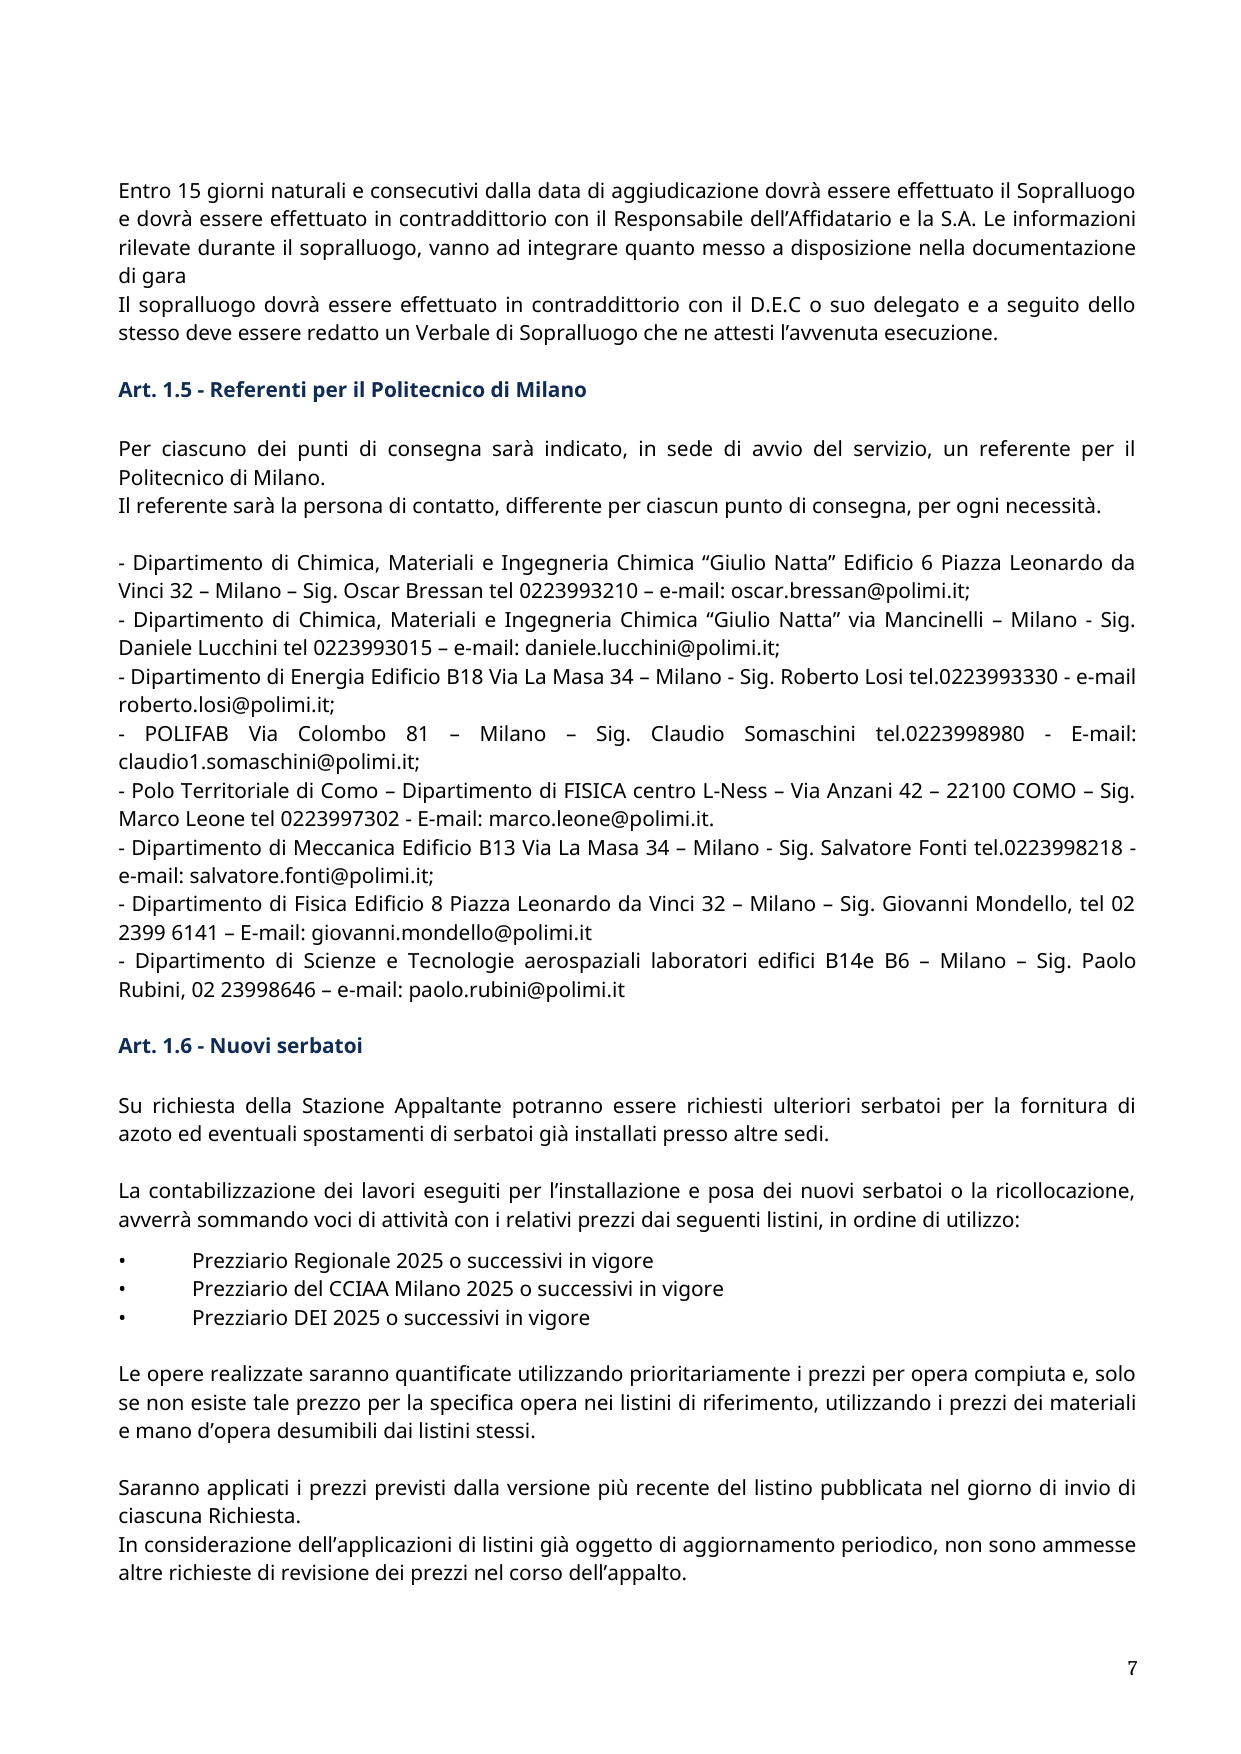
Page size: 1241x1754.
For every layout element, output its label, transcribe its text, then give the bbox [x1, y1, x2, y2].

text - Dipartimento di Meccanica Edificio B13 Via La Masa 34 – Milano - Sig. Salvatore Fonti tel.0223998218 - e-mail: salvatore.fonti@polimi.it; [118, 833, 1138, 889]
text - Dipartimento di Fisica Edificio 8 Piazza Leonardo da Vinci 32 – Milano – Sig. Giovanni Mondello, tel 02 2399 6141 – E-mail: giovanni.mondello@polimi.it [118, 889, 1138, 946]
text • Prezziario del CCIAA Milano 2025 o successivi in vigore [118, 1274, 1138, 1303]
text - POLIFAB Via Colombo 81 – Milano – Sig. Claudio Somaschini tel.0223998980 - E-mail: claudio1.somaschini@polimi.it; [118, 719, 1138, 776]
text • Prezziario DEI 2025 o successivi in vigore [118, 1303, 1138, 1331]
text Le opere realizzate saranno quantificate utilizzando prioritariamente i prezzi per opera compiuta e, solo se non esiste tale prezzo per la specifica opera nei listini di riferimento, utilizzando i prezzi dei materiali e mano d’opera desumibili dai listini stessi. [118, 1359, 1138, 1445]
text - Polo Territoriale di Como – Dipartimento di FISICA centro L-Ness – Via Anzani 42 – 22100 COMO – Sig. Marco Leone tel 0223997302 - E-mail: marco.leone@polimi.it. [118, 776, 1138, 833]
text Su richiesta della Stazione Appaltante potranno essere richiesti ulteriori serbatoi per la fornitura di azoto ed eventuali spostamenti di serbatoi già installati presso altre sedi. [118, 1091, 1138, 1148]
text - Dipartimento di Chimica, Materiali e Ingegneria Chimica “Giulio Natta” via Mancinelli – Milano - Sig. Daniele Lucchini tel 0223993015 – e-mail: daniele.lucchini@polimi.it; [118, 605, 1138, 662]
text La contabilizzazione dei lavori eseguiti per l’installazione e posa dei nuovi serbatoi o la ricollocazione, avverrà sommando voci di attività con i relativi prezzi dai seguenti listini, in ordine di utilizzo: [118, 1176, 1138, 1233]
subtitle Art. 1.6 - Nuovi serbatoi [118, 1032, 1138, 1060]
text Saranno applicati i prezzi previsti dalla versione più recente del listino pubblicata nel giorno di invio di ciascuna Richiesta. [118, 1473, 1138, 1530]
subtitle Art. 1.5 - Referenti per il Politecnico di Milano [118, 375, 1138, 403]
text Entro 15 giorni naturali e consecutivi dalla data di aggiudicazione dovrà essere effettuato il Sopralluogo e dovrà essere effettuato in contraddittorio con il Responsabile dell’Affidatario e la S.A. Le informazioni rilevate durante il sopralluogo, vanno ad integrare quanto messo a disposizione nella documentazione di gara [118, 176, 1138, 290]
text - Dipartimento di Scienze e Tecnologie aerospaziali laboratori edifici B14e B6 – Milano – Sig. Paolo Rubini, 02 23998646 – e-mail: paolo.rubini@polimi.it [118, 946, 1138, 1003]
text Il sopralluogo dovrà essere effettuato in contraddittorio con il D.E.C o suo delegato e a seguito dello stesso deve essere redatto un Verbale di Sopralluogo che ne attesti l’avvenuta esecuzione. [118, 290, 1138, 347]
text - Dipartimento di Energia Edificio B18 Via La Masa 34 – Milano - Sig. Roberto Losi tel.0223993330 - e-mail roberto.losi@polimi.it; [118, 662, 1138, 719]
text • Prezziario Regionale 2025 o successivi in vigore [118, 1246, 1138, 1274]
text Per ciascuno dei punti di consegna sarà indicato, in sede di avvio del servizio, un referente per il Politecnico di Milano. [118, 434, 1138, 491]
text In considerazione dell’applicazioni di listini già oggetto di aggiornamento periodico, non sono ammesse altre richieste di revisione dei prezzi nel corso dell’appalto. [118, 1530, 1138, 1587]
text - Dipartimento di Chimica, Materiali e Ingegneria Chimica “Giulio Natta” Edificio 6 Piazza Leonardo da Vinci 32 – Milano – Sig. Oscar Bressan tel 0223993210 – e-mail: oscar.bressan@polimi.it; [118, 548, 1138, 605]
text Il referente sarà la persona di contatto, differente per ciascun punto di consegna, per ogni necessità. [118, 491, 1138, 520]
